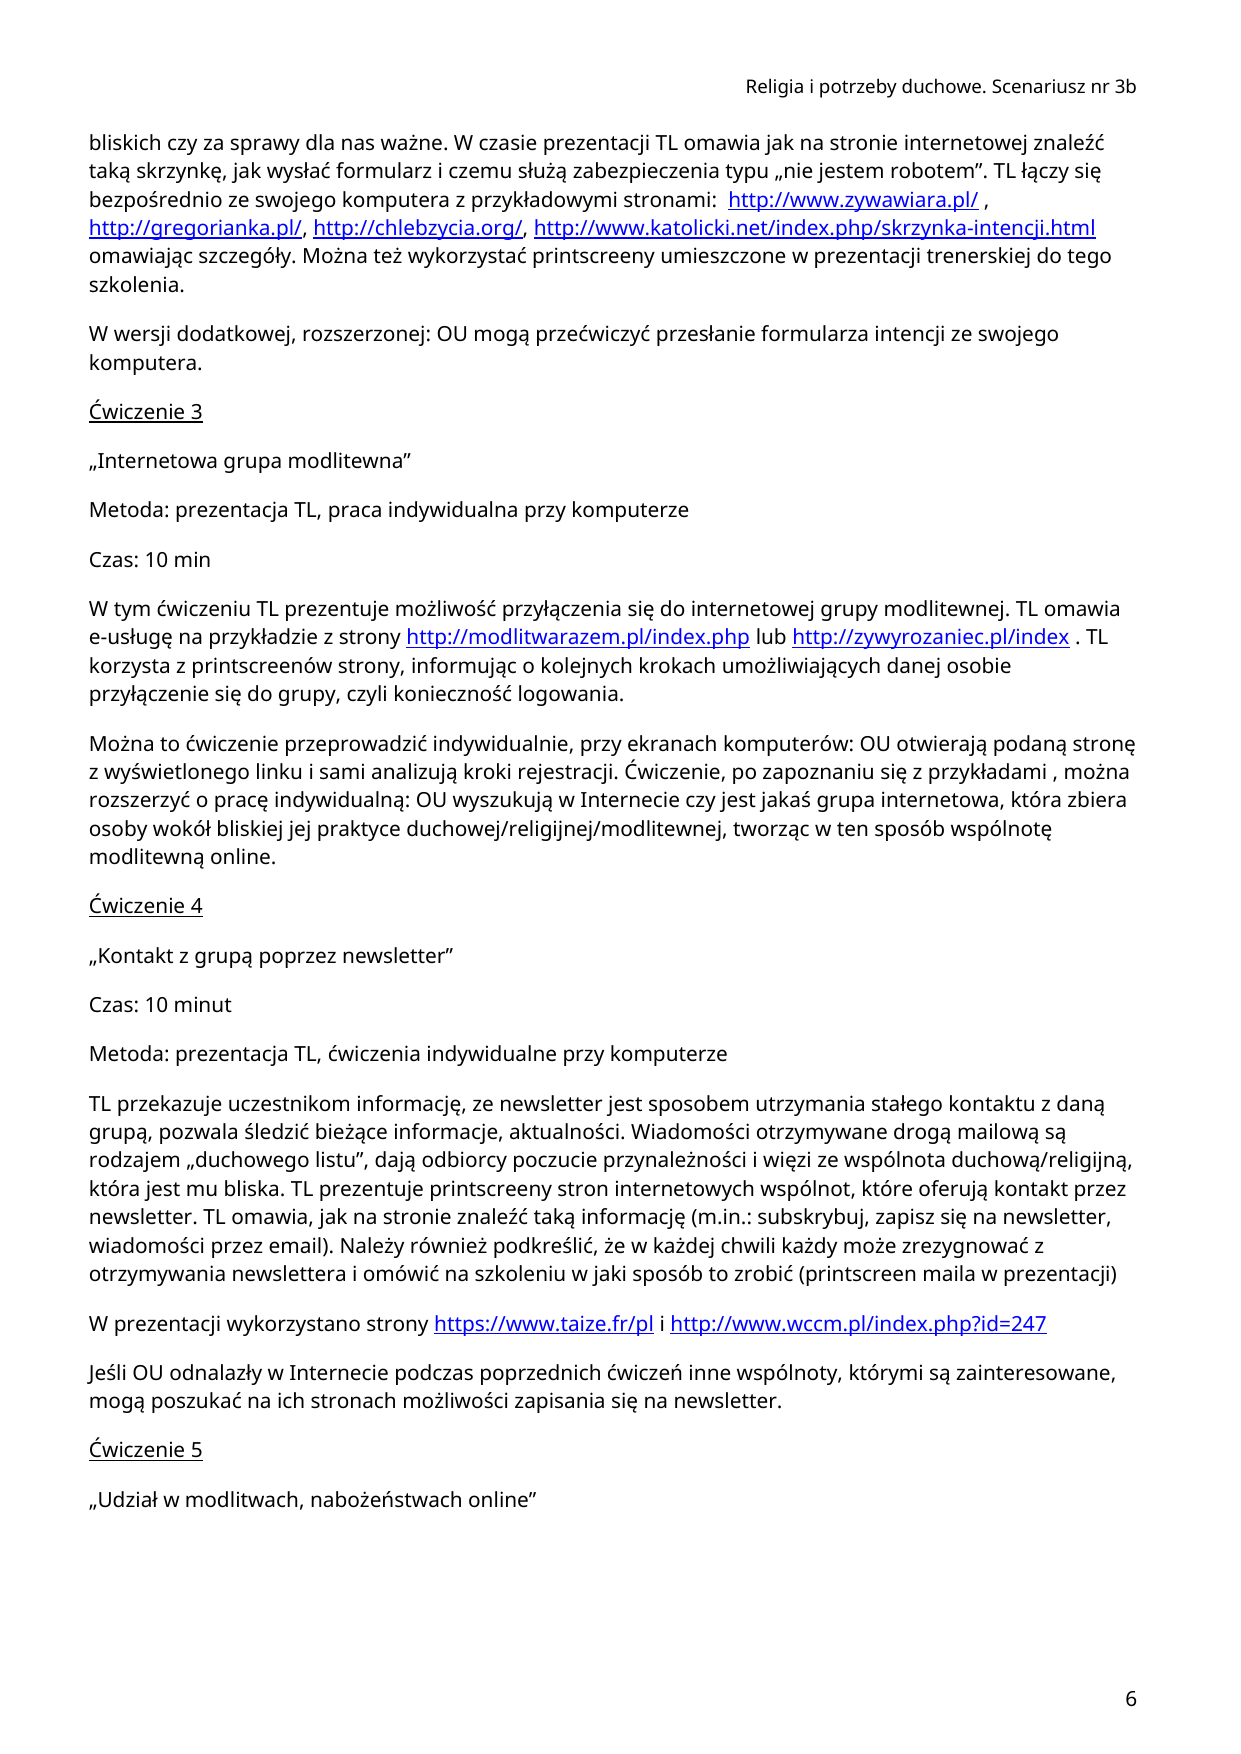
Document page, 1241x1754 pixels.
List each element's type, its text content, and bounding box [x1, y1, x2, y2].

text W tym ćwiczeniu TL prezentuje możliwość przyłączenia się do internetowej grupy modlitewnej. TL omawia e-usługę na przykładzie z strony http://modlitwarazem.pl/index.php lub http://zywyrozaniec.pl/index . TL korzysta z printscreenów strony, informując o kolejnych krokach umożliwiających danej osobie przyłączenie się do grupy, czyli konieczność logowania. [89, 594, 1137, 708]
text Ćwiczenie 5 [89, 1436, 1137, 1464]
text Metoda: prezentacja TL, ćwiczenia indywidualne przy komputerze [89, 1039, 1137, 1068]
text „Udział w modlitwach, nabożeństwach online” [89, 1485, 1137, 1513]
text Można to ćwiczenie przeprowadzić indywidualnie, przy ekranach komputerów: OU otwierają podaną stronę z wyświetlonego linku i sami analizują kroki rejestracji. Ćwiczenie, po zapoznaniu się z przykładami , można rozszerzyć o pracę indywidualną: OU wyszukują w Internecie czy jest jakaś grupa internetowa, która zbiera osoby wokół bliskiej jej praktyce duchowej/religijnej/modlitewnej, tworząc w ten sposób wspólnotę modlitewną online. [89, 729, 1137, 871]
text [89, 128, 1137, 298]
text Jeśli OU odnalazły w Internecie podczas poprzednich ćwiczeń inne wspólnoty, którymi są zainteresowane, mogą poszukać na ich stronach możliwości zapisania się na newsletter. [89, 1358, 1137, 1415]
text Metoda: prezentacja TL, praca indywidualna przy komputerze [89, 496, 1137, 524]
text Ćwiczenie 3 [89, 397, 1137, 425]
text W wersji dodatkowej, rozszerzonej: OU mogą przećwiczyć przesłanie formularza intencji ze swojego komputera. [89, 319, 1137, 376]
text W prezentacji wykorzystano strony https://www.taize.fr/pl i http://www.wccm.pl/index.php?id=247 [89, 1309, 1137, 1337]
text TL przekazuje uczestnikom informację, ze newsletter jest sposobem utrzymania stałego kontaktu z daną grupą, pozwala śledzić bieżące informacje, aktualności. Wiadomości otrzymywane drogą mailową są rodzajem „duchowego listu”, dają odbiorcy poczucie przynależności i więzi ze wspólnota duchową/religijną, która jest mu bliska. TL prezentuje printscreeny stron internetowych wspólnot, które oferują kontakt przez newsletter. TL omawia, jak na stronie znaleźć taką informację (m.in.: subskrybuj, zapisz się na newsletter, wiadomości przez email). Należy również podkreślić, że w każdej chwili każdy może zrezygnować z otrzymywania newslettera i omówić na szkoleniu w jaki sposób to zrobić (printscreen maila w prezentacji) [89, 1089, 1137, 1288]
text Ćwiczenie 4 [89, 892, 1137, 920]
text „Internetowa grupa modlitewna” [89, 446, 1137, 475]
text Czas: 10 minut [89, 990, 1137, 1019]
text Czas: 10 min [89, 545, 1137, 573]
text „Kontakt z grupą poprzez newsletter” [89, 941, 1137, 969]
